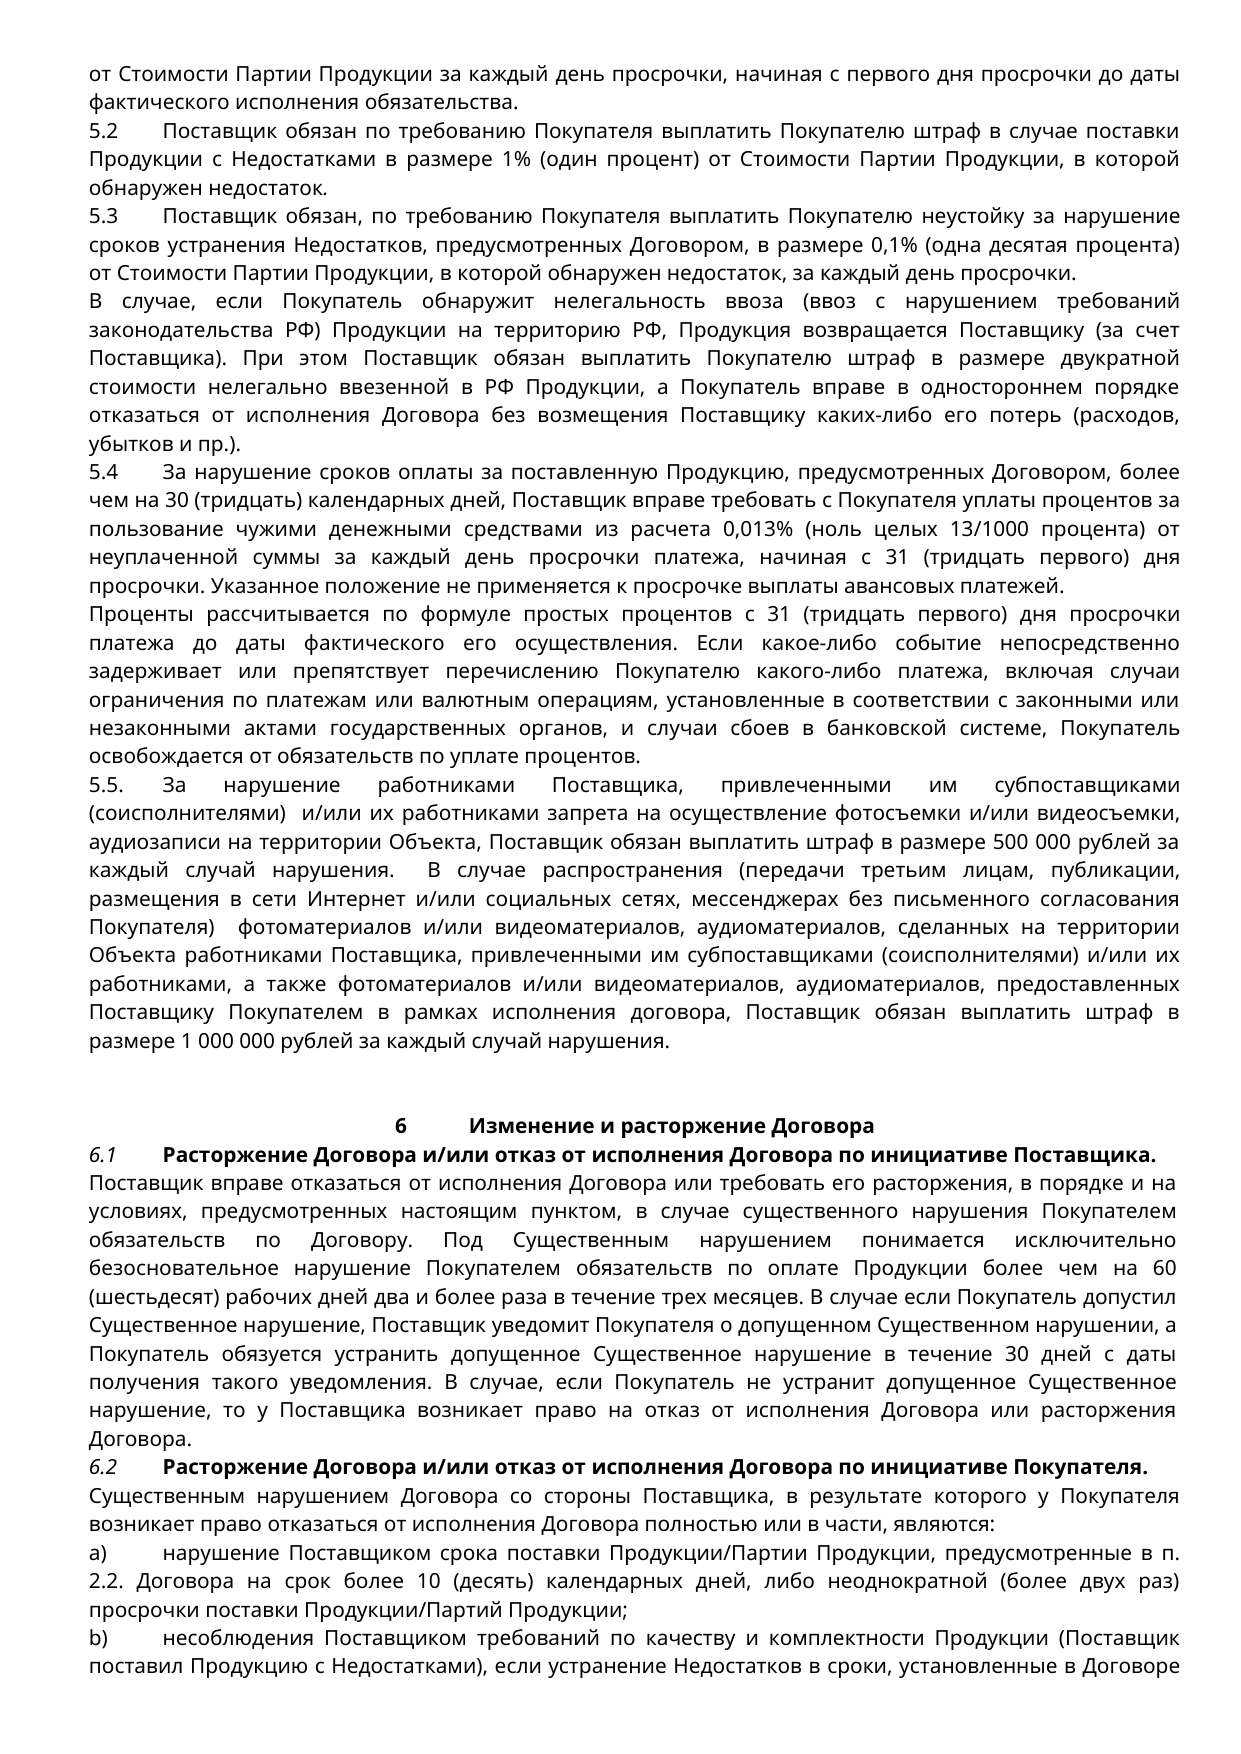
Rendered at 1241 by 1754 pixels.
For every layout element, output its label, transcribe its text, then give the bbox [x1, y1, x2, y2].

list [89, 59, 1181, 116]
list Поставщик обязан по требованию Покупателя выплатить Покупателю штраф в случае поставки Продукции с Недостатками в размере 1% (один процент) от Стоимости Партии Продукции, в которой обнаружен недостаток. [89, 116, 1181, 201]
list За нарушение работниками Поставщика, привлеченными им субпоставщиками (соисполнителями) и/или их работниками запрета на осуществление фотосъемки и/или видеосъемки, аудиозаписи на территории Объекта, Поставщик обязан выплатить штраф в размере 500 000 рублей за каждый случай нарушения. В случае распространения (передачи третьим лицам, публикации, размещения в сети Интернет и/или социальных сетях, мессенджерах без письменного согласования Покупателя) фотоматериалов и/или видеоматериалов, аудиоматериалов, сделанных на территории Объекта работниками Поставщика, привлеченными им субпоставщиками (соисполнителями) и/или их работниками, а также фотоматериалов и/или видеоматериалов, аудиоматериалов, предоставленных Поставщику Покупателем в рамках исполнения договора, Поставщик обязан выплатить штраф в размере 1 000 000 рублей за каждый случай нарушения. [89, 770, 1181, 1054]
list Поставщик обязан, по требованию Покупателя выплатить Покупателю неустойку за нарушение сроков устранения Недостатков, предусмотренных Договором, в размере 0,1% (одна десятая процента) от Стоимости Партии Продукции, в которой обнаружен недостаток, за каждый день просрочки. [89, 201, 1181, 287]
list За нарушение сроков оплаты за поставленную Продукцию, предусмотренных Договором, более чем на 30 (тридцать) календарных дней, Поставщик вправе требовать с Покупателя уплаты процентов за пользование чужими денежными средствами из расчета 0,013% (ноль целых 13/1000 процента) от неуплаченной суммы за каждый день просрочки платежа, начиная с 31 (тридцать первого) дня просрочки. Указанное положение не применяется к просрочке выплаты авансовых платежей. [89, 457, 1181, 599]
list Поставщик вправе отказаться от исполнения Договора или требовать его расторжения, в порядке и на условиях, предусмотренных настоящим пунктом, в случае существенного нарушения Покупателем обязательств по Договору. Под Существенным нарушением понимается исключительно безосновательное нарушение Покупателем обязательств по оплате Продукции более чем на 60 (шестьдесят) рабочих дней два и более раза в течение трех месяцев. В случае если Покупатель допустил Существенное нарушение, Поставщик уведомит Покупателя о допущенном Существенном нарушении, а Покупатель обязуется устранить допущенное Существенное нарушение в течение 30 дней с даты получения такого уведомления. В случае, если Покупатель не устранит допущенное Существенное нарушение, то у Поставщика возникает право на отказ от исполнения Договора или расторжения Договора. [89, 1168, 1178, 1452]
list Существенным нарушением Договора со стороны Поставщика, в результате которого у Покупателя возникает право отказаться от исполнения Договора полностью или в части, являются: [89, 1481, 1181, 1538]
list Изменение и расторжение Договора [89, 1111, 1181, 1140]
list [89, 1623, 1181, 1680]
text Проценты рассчитывается по формуле простых процентов с 31 (тридцать первого) дня просрочки платежа до даты фактического его осуществления. Если какое-либо событие непосредственно задерживает или препятствует перечислению Покупателю какого-либо платежа, включая случаи ограничения по платежам или валютным операциям, установленные в соответствии с законными или незаконными актами государственных органов, и случаи сбоев в банковской системе, Покупатель освобождается от обязательств по уплате процентов. [89, 599, 1181, 770]
list Расторжение Договора и/или отказ от исполнения Договора по инициативе Поставщика. [89, 1140, 1181, 1168]
list нарушение Поставщиком срока поставки Продукции/Партии Продукции, предусмотренные в п. 2.2. Договора на срок более 10 (десять) календарных дней, либо неоднократной (более двух раз) просрочки поставки Продукции/Партий Продукции; [89, 1538, 1181, 1623]
text В случае, если Покупатель обнаружит нелегальность ввоза (ввоз с нарушением требований законодательства РФ) Продукции на территорию РФ, Продукция возвращается Поставщику (за счет Поставщика). При этом Поставщик обязан выплатить Покупателю штраф в размере двукратной стоимости нелегально ввезенной в РФ Продукции, а Покупатель вправе в одностороннем порядке отказаться от исполнения Договора без возмещения Поставщику каких-либо его потерь (расходов, убытков и пр.). [89, 287, 1181, 457]
list Расторжение Договора и/или отказ от исполнения Договора по инициативе Покупателя. [89, 1452, 1181, 1481]
